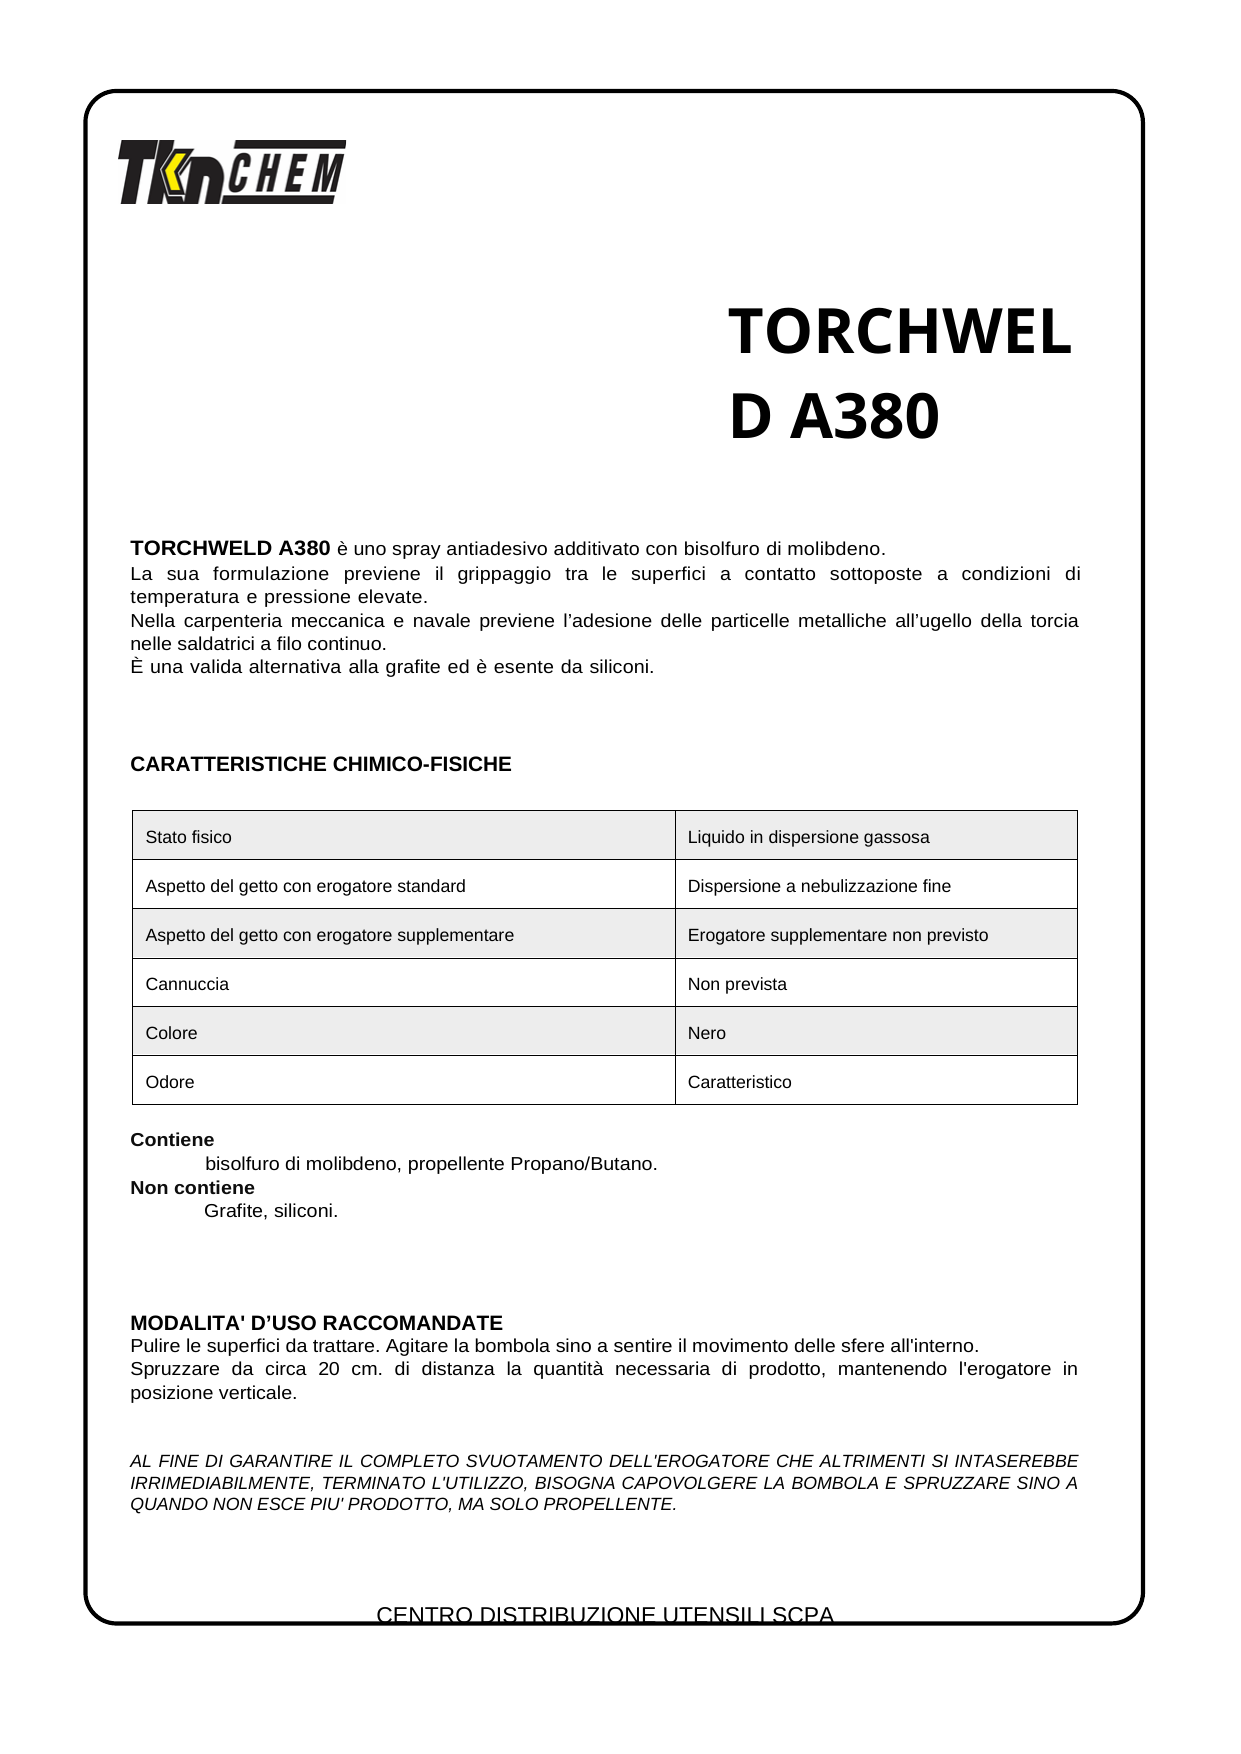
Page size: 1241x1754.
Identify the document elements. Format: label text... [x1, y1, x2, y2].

table_cell Caratteristico [676, 1056, 1077, 1104]
subtitle Non contiene [130, 1177, 1092, 1198]
table_cell Odore [133, 1056, 675, 1104]
table_cell Colore [133, 1007, 675, 1054]
table_cell Aspetto del getto con erogatore supplementare [133, 909, 675, 957]
picture [118, 140, 347, 204]
text Pulire le superfici da trattare. Agitare la bombola sino a sentire il movimento delle sfere all'interno. [130, 1334, 1080, 1356]
text CENTRO DISTRIBUZIONE UTENSILI SCPA [118, 1602, 1092, 1621]
table_cell Aspetto del getto con erogatore standard [133, 860, 675, 908]
subtitle MODALITA' D’USO RACCOMANDATE [130, 1311, 1092, 1334]
text Spruzzare da circa 20 cm. di distanza la quantità necessaria di prodotto, mantenendo l'erogatore in posizione verticale. [130, 1358, 1080, 1403]
table_cell Nero [676, 1007, 1077, 1054]
table_cell Dispersione a nebulizzazione fine [676, 860, 1077, 908]
text TORCHWELD A380 è uno spray antiadesivo additivato con bisolfuro di molibdeno. [130, 536, 1081, 560]
subtitle CARATTERISTICHE CHIMICO-FISICHE [130, 751, 1092, 775]
text Nella carpenteria meccanica e navale previene l’adesione delle particelle metalliche all’ugello della torcia nelle saldatrici a filo continuo. [130, 610, 1080, 654]
table_cell Cannuccia [133, 959, 675, 1006]
text bisolfuro di molibdeno, propellente Propano/Butano. [205, 1153, 1092, 1174]
table_header Liquido in dispersione gassosa [676, 811, 1077, 859]
text Grafite, siliconi. [204, 1200, 1092, 1221]
text È una valida alternativa alla grafite ed è esente da siliconi. [130, 656, 1080, 678]
text AL FINE DI GARANTIRE IL COMPLETO SVUOTAMENTO DELL'EROGATORE CHE ALTRIMENTI SI INTASEREBBE IRRIMEDIABILMENTE, TERMINATO L'UTILIZZO, BISOGNA CAPOVOLGERE LA BOMBOLA E SPRUZZARE SINO A QUANDO NON ESCE PIU' PRODOTTO, MA SOLO PROPELLENTE. [130, 1451, 1081, 1514]
table_cell Non prevista [676, 959, 1077, 1006]
text La sua formulazione previene il grippaggio tra le superfici a contatto sottoposte a condizioni di temperatura e pressione elevate. [130, 562, 1081, 608]
subtitle Contiene [130, 1128, 1092, 1150]
table_header Stato fisico [133, 811, 675, 859]
table_cell Erogatore supplementare non previsto [676, 909, 1077, 957]
subtitle TORCHWELD A380 [443, 151, 1092, 457]
